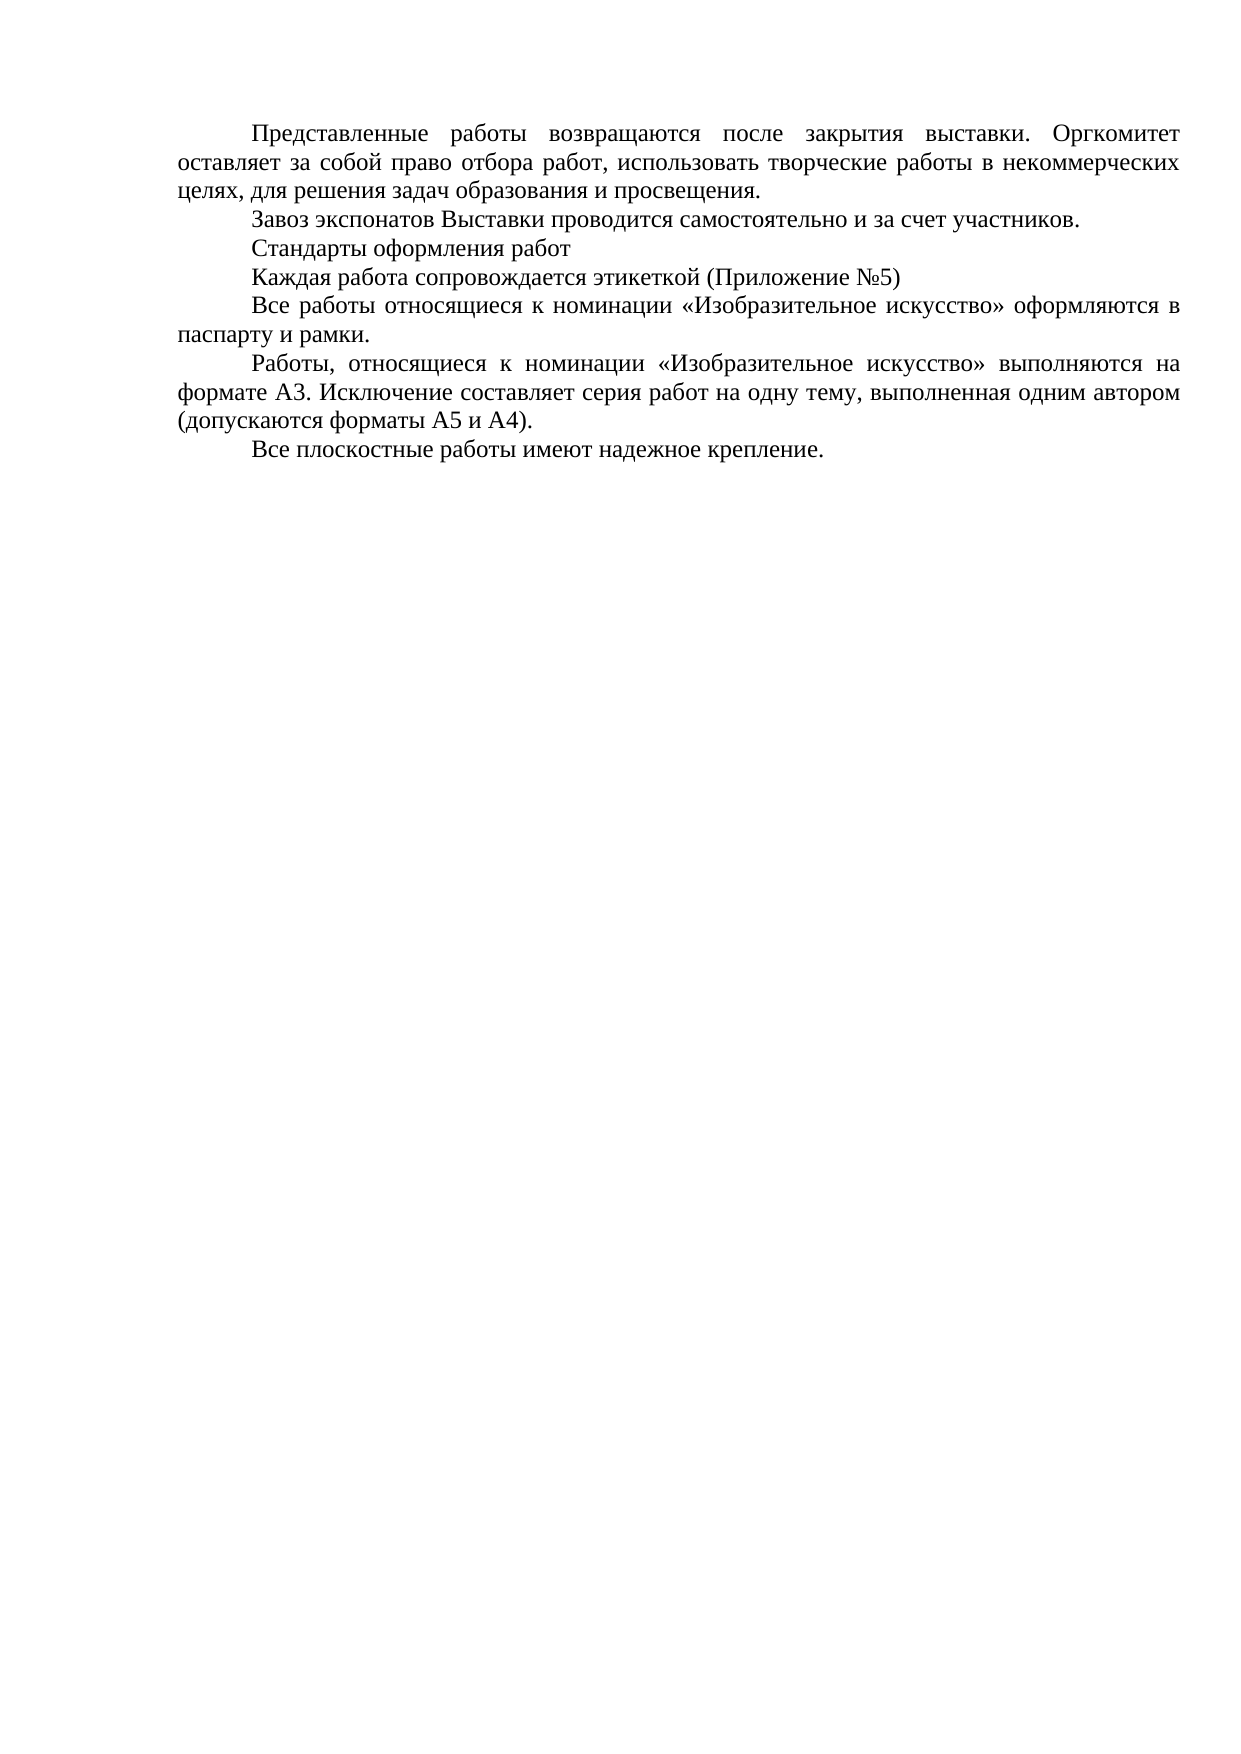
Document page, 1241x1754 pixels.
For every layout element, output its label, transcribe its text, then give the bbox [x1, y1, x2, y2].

text Работы, относящиеся к номинации «Изобразительное искусство» выполняются на формате А3. Исключение составляет серия работ на одну тему, выполненная одним автором (допускаются форматы А5 и А4). [177, 348, 1181, 434]
text Каждая работа сопровождается этикеткой (Приложение №5) [177, 262, 1181, 291]
text Завоз экспонатов Выставки проводится самостоятельно и за счет участников. [177, 204, 1181, 233]
text Стандарты оформления работ [177, 233, 1181, 262]
text Представленные работы возвращаются после закрытия выставки. Оргкомитет оставляет за собой право отбора работ, использовать творческие работы в некоммерческих целях, для решения задач образования и просвещения. [177, 118, 1181, 204]
text Все работы относящиеся к номинации «Изобразительное искусство» оформляются в паспарту и рамки. [177, 291, 1181, 348]
text Все плоскостные работы имеют надежное крепление. [177, 434, 1181, 463]
